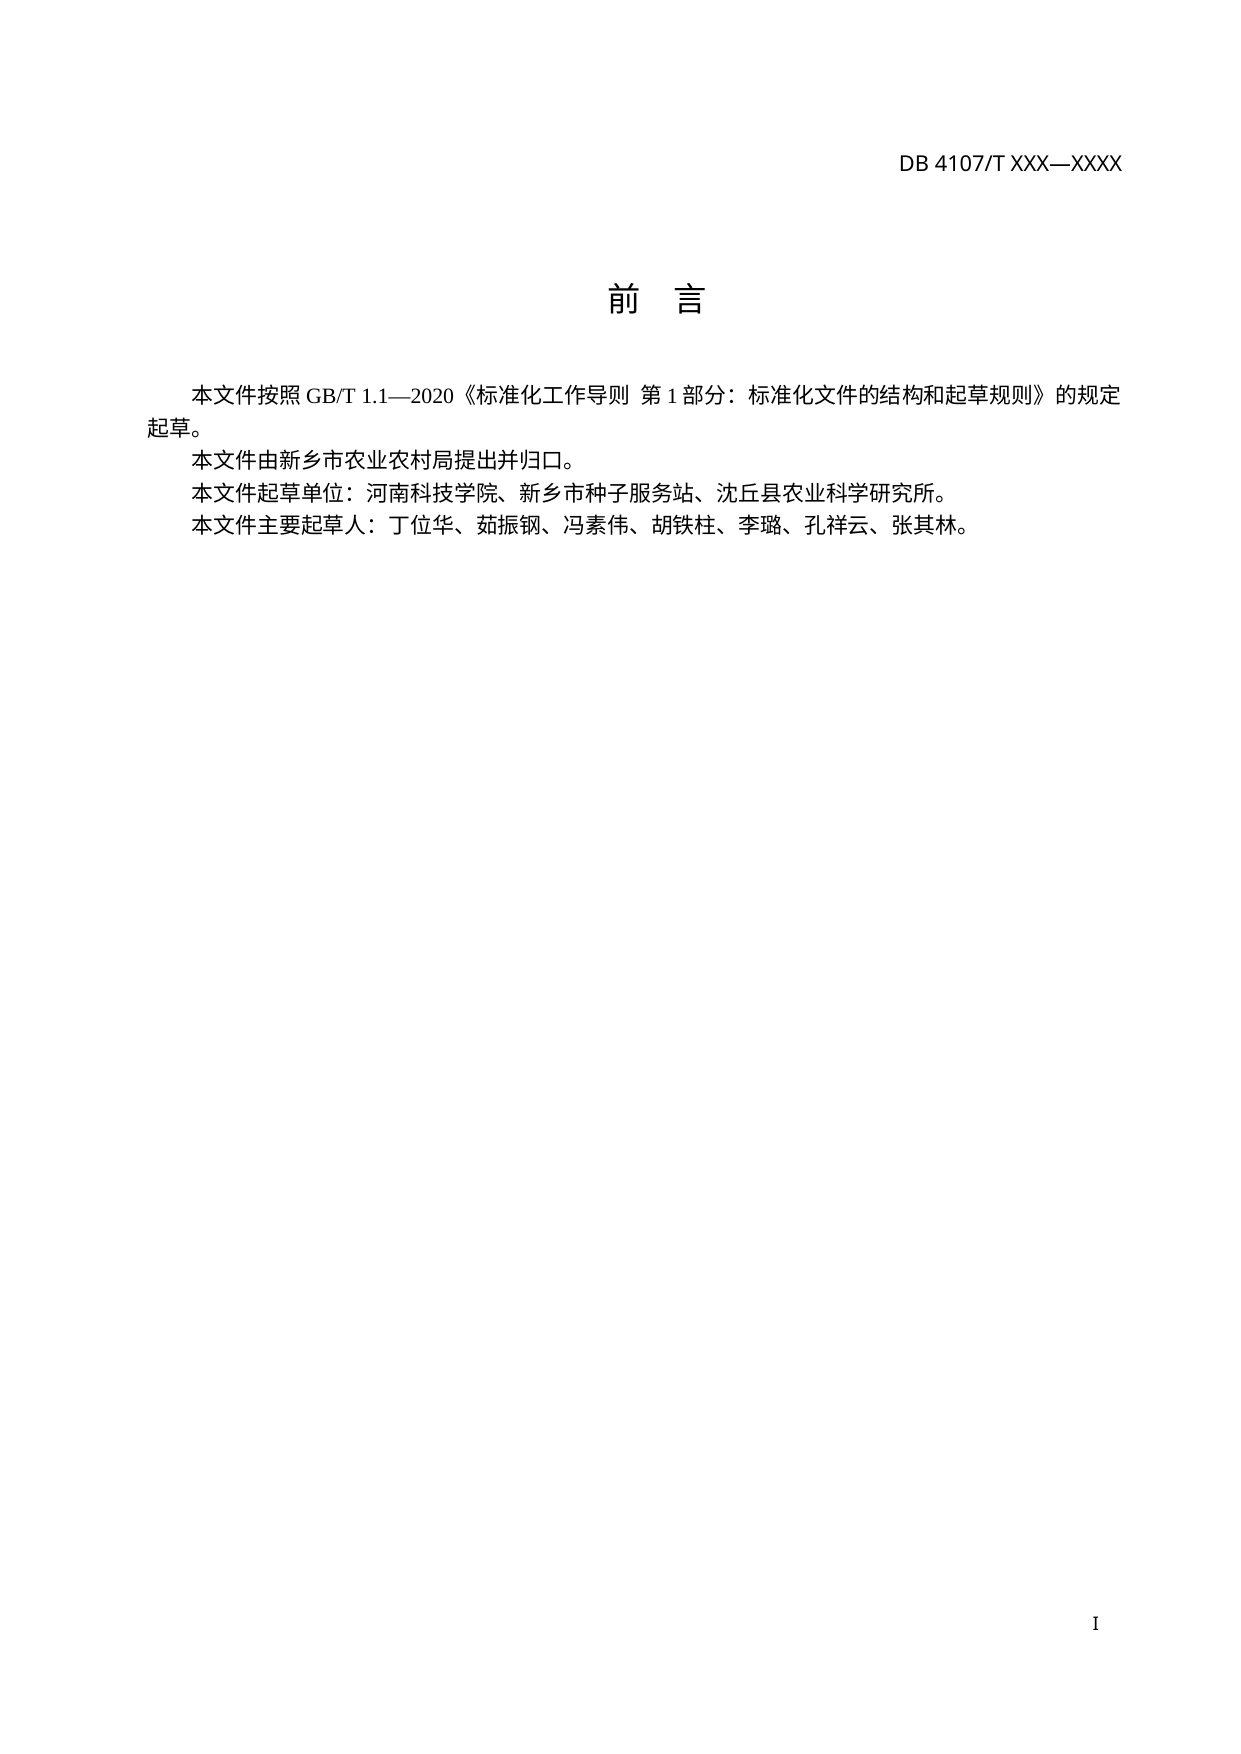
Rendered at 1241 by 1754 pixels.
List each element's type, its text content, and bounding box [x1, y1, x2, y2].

text 本文件主要起草人：丁位华、茹振钢、冯素伟、胡铁柱、李璐、孔祥云、张其林。 [148, 508, 1122, 541]
text 本文件按照GB/T 1.1—2020《标准化工作导则 第1部分：标准化文件的结构和起草规则》的规定起草。 [148, 378, 1122, 443]
text 前言 [148, 264, 1122, 329]
text 本文件由新乡市农业农村局提出并归口。 [148, 443, 1122, 476]
text 本文件起草单位：河南科技学院、新乡市种子服务站、沈丘县农业科学研究所。 [148, 476, 1122, 508]
